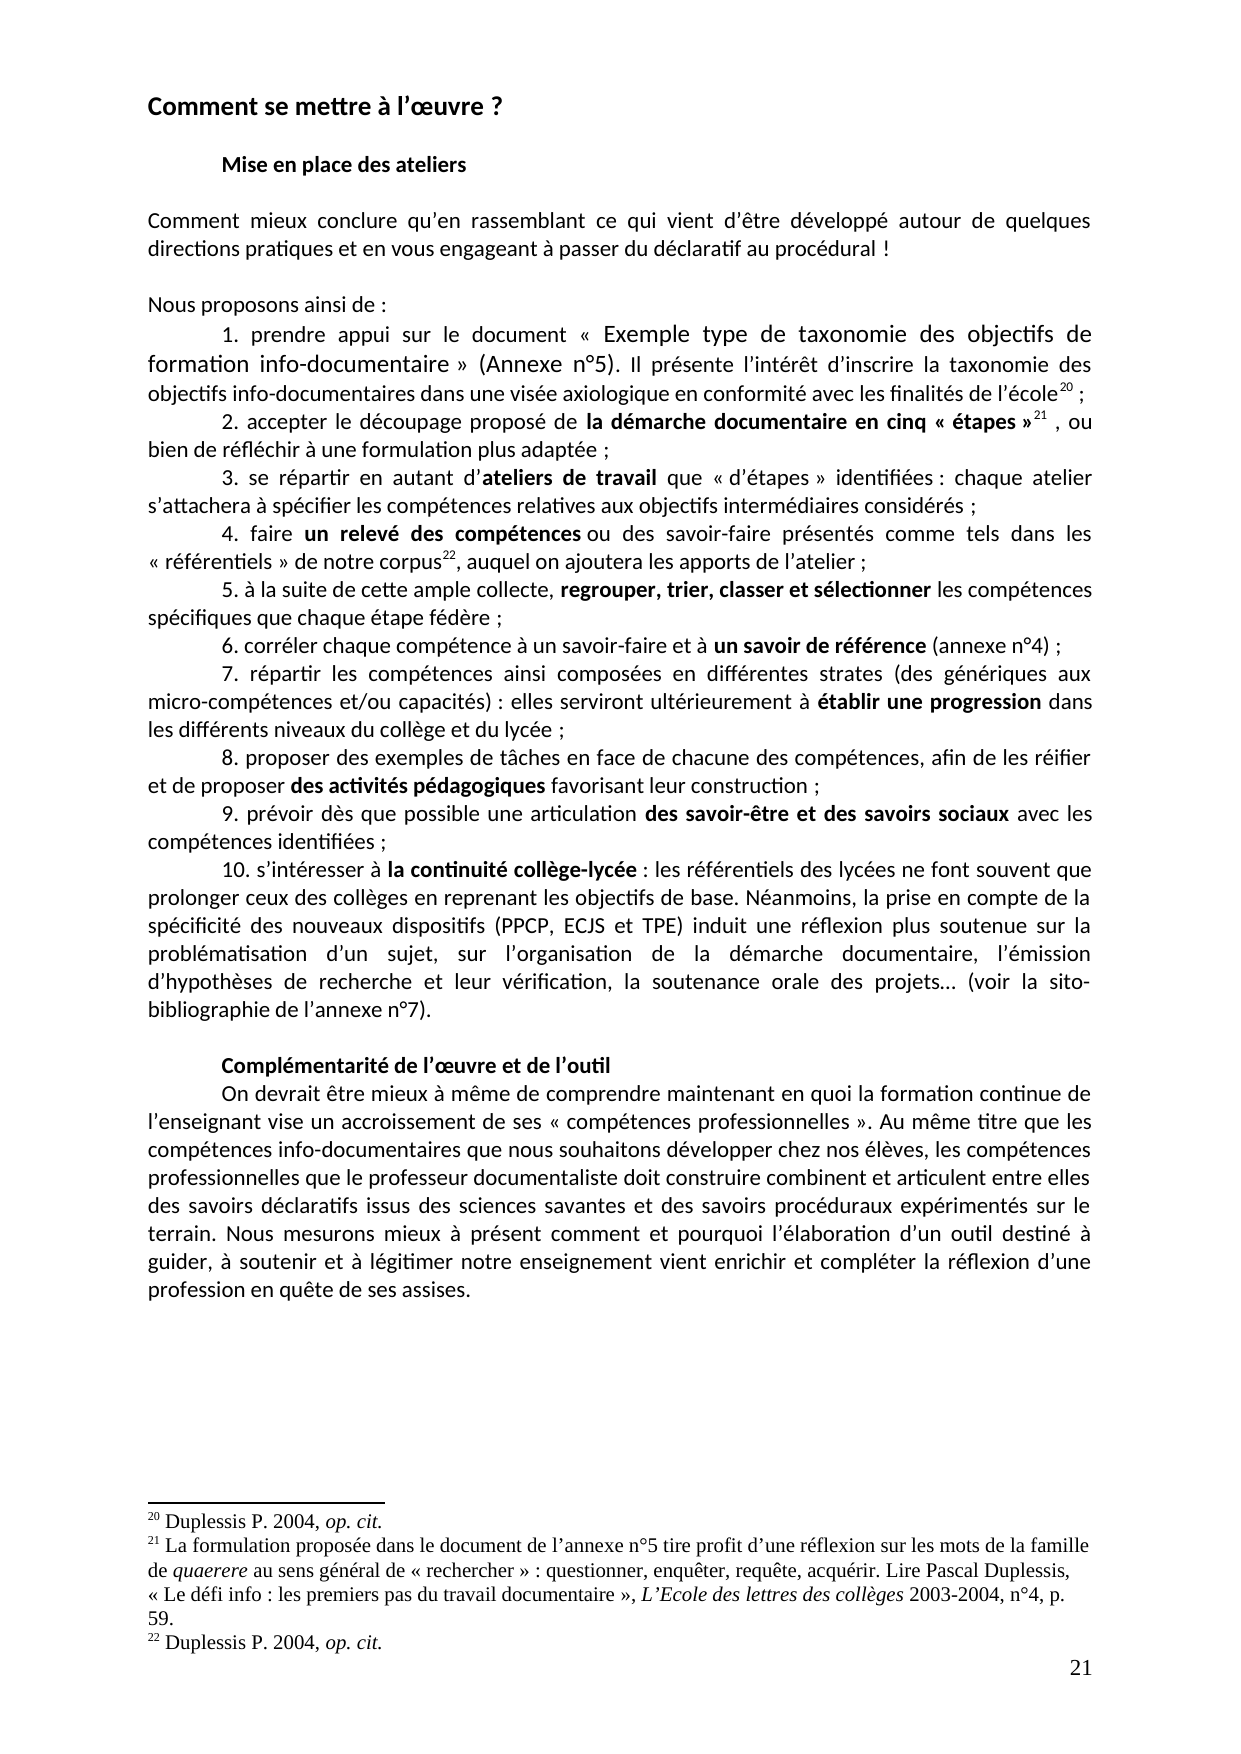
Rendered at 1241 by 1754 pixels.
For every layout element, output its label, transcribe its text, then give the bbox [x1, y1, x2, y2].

text 10. s’intéresser à la continuité collège-lycée : les référentiels des lycées ne font souvent que prolonger ceux des collèges en reprenant les objectifs de base. Néanmoins, la prise en compte de la spécificité des nouveaux dispositifs (PPCP, ECJS et TPE) induit une réflexion plus soutenue sur la problématisation d’un sujet, sur l’organisation de la démarche documentaire, l’émission d’hypothèses de recherche et leur vérification, la soutenance orale des projets… (voir la sito-bibliographie de l’annexe n°7). [148, 855, 1092, 1023]
text 1. prendre appui sur le document « Exemple type de taxonomie des objectifs de formation info-documentaire » (Annexe n°5). Il présente l’intérêt d’inscrire la taxonomie des objectifs info-documentaires dans une visée axiologique en conformité avec les finalités de l’école ; [148, 318, 1092, 407]
text 5. à la suite de cette ample collecte, regrouper, trier, classer et sélectionner les compétences spécifiques que chaque étape fédère ; [148, 575, 1092, 631]
text 2. accepter le découpage proposé de la démarche documentaire en cinq « étapes » , ou bien de réfléchir à une formulation plus adaptée ; [148, 407, 1092, 463]
text 3. se répartir en autant d’ateliers de travail que « d’étapes » identifiées : chaque atelier s’attachera à spécifier les compétences relatives aux objectifs intermédiaires considérés ; [148, 463, 1092, 519]
text 4. faire un relevé des compétences ou des savoir-faire présentés comme tels dans les « référentiels » de notre corpus, auquel on ajoutera les apports de l’atelier ; [148, 519, 1092, 575]
text 8. proposer des exemples de tâches en face de chacune des compétences, afin de les réifier et de proposer des activités pédagogiques favorisant leur construction ; [148, 743, 1092, 799]
text Nous proposons ainsi de : [148, 290, 1092, 318]
subtitle Complémentarité de l’œuvre et de l’outil [148, 1051, 1092, 1079]
text 7. répartir les compétences ainsi composées en différentes strates (des génériques aux micro-compétences et/ou capacités) : elles serviront ultérieurement à établir une progression dans les différents niveaux du collège et du lycée ; [148, 659, 1092, 743]
text Comment mieux conclure qu’en rassemblant ce qui vient d’être développé autour de quelques directions pratiques et en vous engageant à passer du déclaratif au procédural ! [148, 206, 1092, 262]
text On devrait être mieux à même de comprendre maintenant en quoi la formation continue de l’enseignant vise un accroissement de ses « compétences professionnelles ». Au même titre que les compétences info-documentaires que nous souhaitons développer chez nos élèves, les compétences professionnelles que le professeur documentaliste doit construire combinent et articulent entre elles des savoirs déclaratifs issus des sciences savantes et des savoirs procéduraux expérimentés sur le terrain. Nous mesurons mieux à présent comment et pourquoi l’élaboration d’un outil destiné à guider, à soutenir et à légitimer notre enseignement vient enrichir et compléter la réflexion d’une profession en quête de ses assises. [148, 1079, 1092, 1303]
text 9. prévoir dès que possible une articulation des savoir-être et des savoirs sociaux avec les compétences identifiées ; [148, 799, 1092, 855]
text Comment se mettre à l’œuvre ? [148, 89, 1092, 122]
text 6. corréler chaque compétence à un savoir-faire et à un savoir de référence (annexe n°4) ; [148, 631, 1092, 659]
subtitle Mise en place des ateliers [148, 150, 1092, 178]
